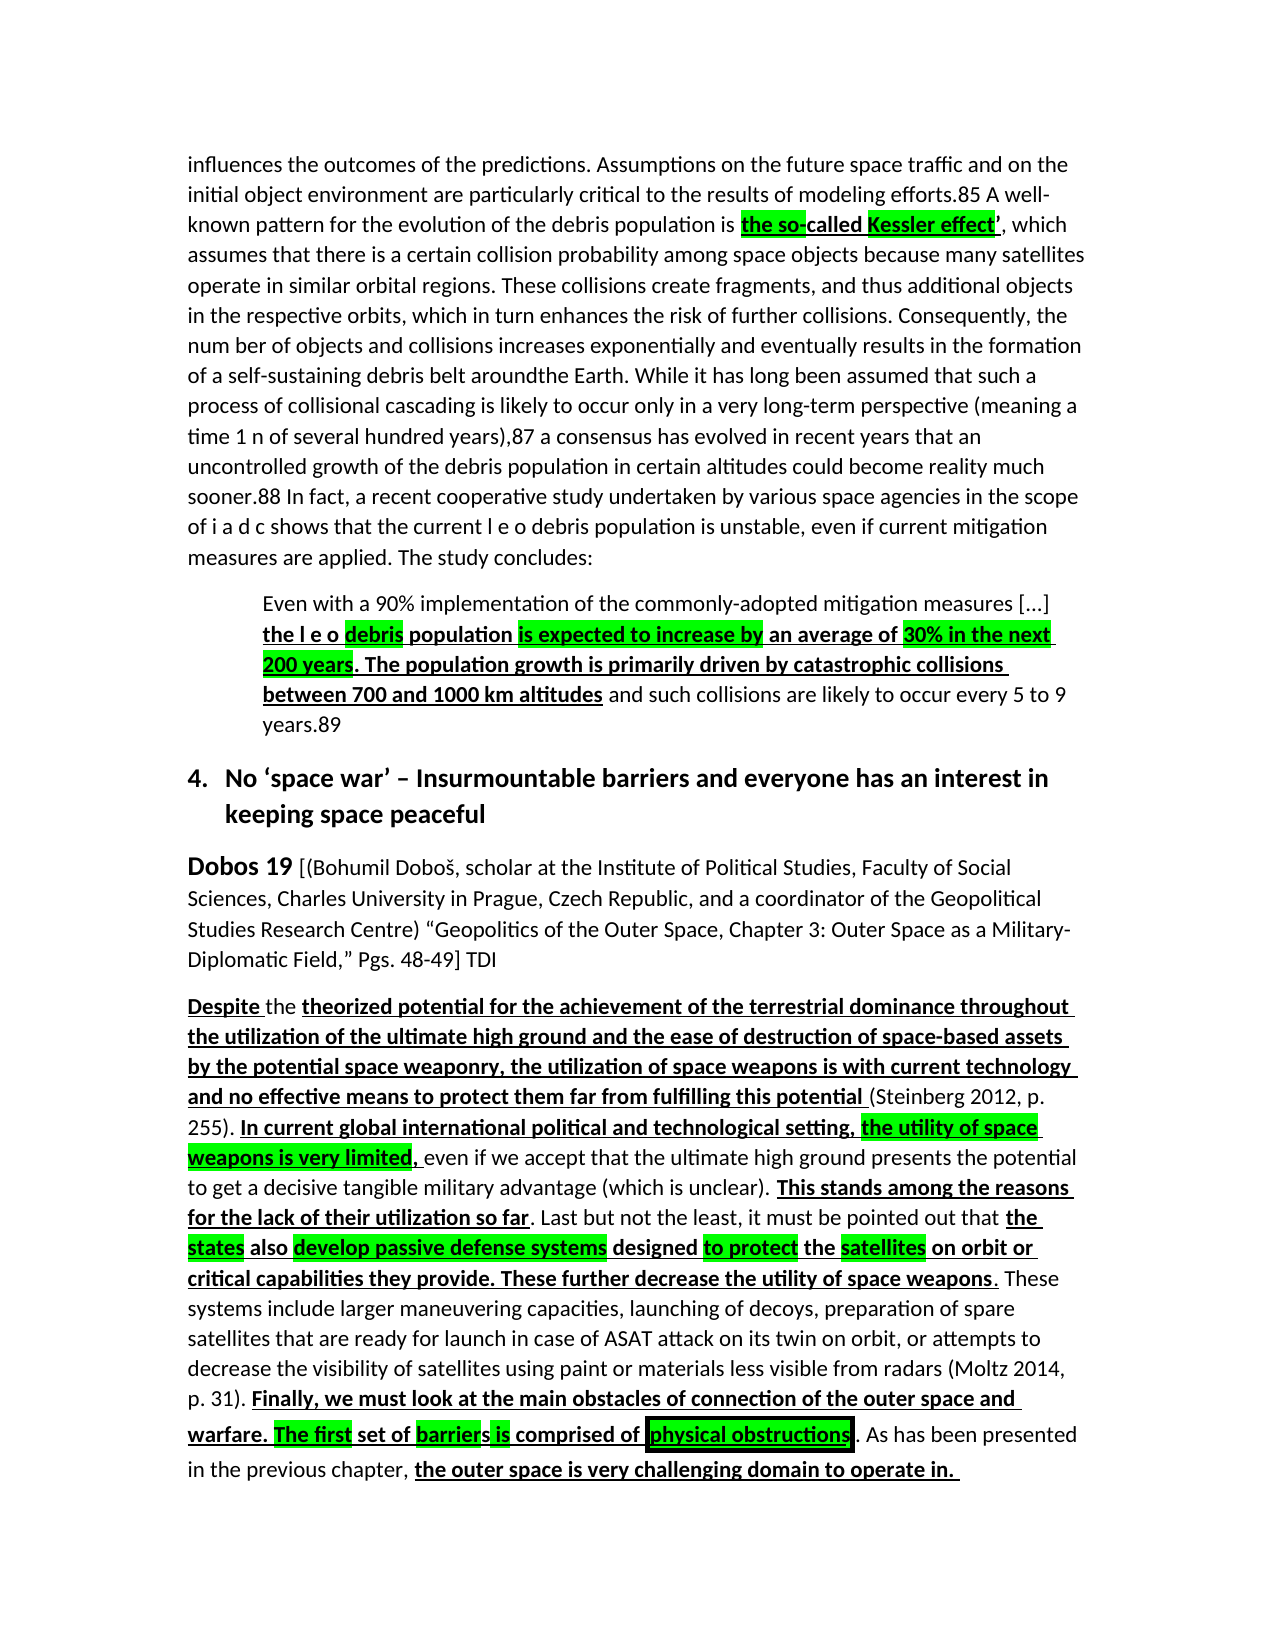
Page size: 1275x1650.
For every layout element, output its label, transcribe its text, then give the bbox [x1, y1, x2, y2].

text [187, 150, 1087, 571]
text Dobos 19 [(Bohumil Doboš, scholar at the Institute of Political Studies, Faculty of Social Sciences, Charles University in Prague, Czech Republic, and a coordinator of the Geopolitical Studies Research Centre) “Geopolitics of the Outer Space, Chapter 3: Outer Space as a Military-Diplomatic Field,” Pgs. 48-49] TDI [187, 849, 1087, 973]
list No ‘space war’ – Insurmountable barriers and everyone has an interest in keeping space peaceful [187, 761, 1087, 830]
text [187, 992, 1087, 1483]
text Even with a 90% implementation of the commonly-adopted mitigation measures [...] the l e o debris population is expected to increase by an average of 30% in the next 200 years. The population growth is primarily driven by catastrophic collisions between 700 and 1000 km altitudes and such collisions are likely to occur every 5 to 9 years.89 [262, 589, 1087, 738]
